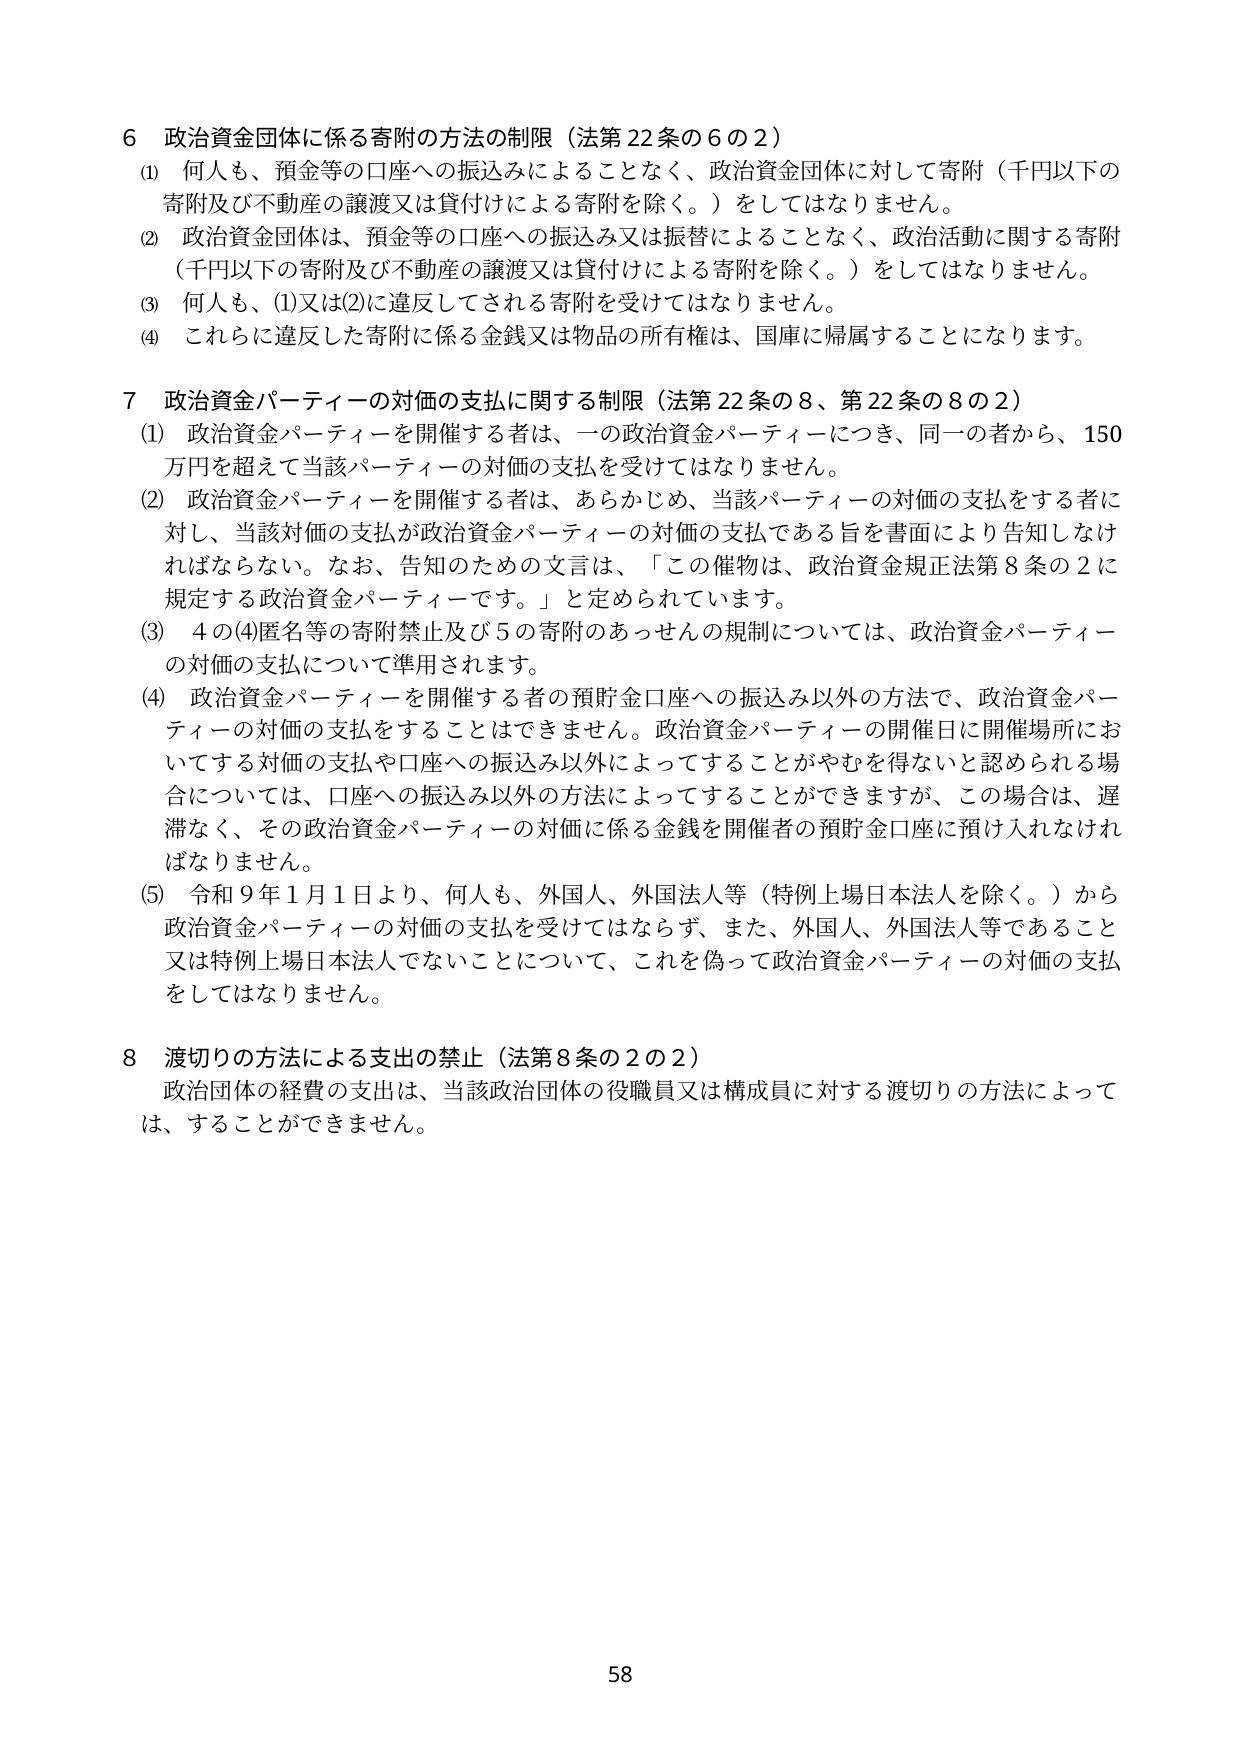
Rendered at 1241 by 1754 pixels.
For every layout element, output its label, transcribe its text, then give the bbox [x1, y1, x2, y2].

text ⑷ 政治資金パーティーを開催する者の預貯金口座への振込み以外の方法で、政治資金パーティーの対価の支払をすることはできません。政治資金パーティーの開催日に開催場所においてする対価の支払や口座への振込み以外によってすることがやむを得ないと認められる場合については、口座への振込み以外の方法によってすることができますが、この場合は、遅滞なく、その政治資金パーティーの対価に係る金銭を開催者の預貯金口座に預け入れなければなりません。 [118, 680, 1122, 877]
text ７ 政治資金パーティーの対価の支払に関する制限（法第22条の８、第22条の８の２） [118, 383, 1122, 416]
text ⑴ 何人も、預金等の口座への振込みによることなく、政治資金団体に対して寄附（千円以下の寄附及び不動産の譲渡又は貸付けによる寄附を除く。）をしてはなりません。 [140, 153, 1122, 219]
text ６ 政治資金団体に係る寄附の方法の制限（法第22条の６の２） [118, 120, 1122, 153]
text ⑸ 令和９年１月１日より、何人も、外国人、外国法人等（特例上場日本法人を除く。）から政治資金パーティーの対価の支払を受けてはならず、また、外国人、外国法人等であること又は特例上場日本法人でないことについて、これを偽って政治資金パーティーの対価の支払をしてはなりません。 [118, 877, 1122, 1009]
text ⑵ 政治資金パーティーを開催する者は、あらかじめ、当該パーティーの対価の支払をする者に対し、当該対価の支払が政治資金パーティーの対価の支払である旨を書面により告知しなければならない。なお、告知のための文言は、「この催物は、政治資金規正法第８条の２に規定する政治資金パーティーです。」と定められています。 [118, 482, 1122, 614]
text 政治団体の経費の支出は、当該政治団体の役職員又は構成員に対する渡切りの方法によっては、することができません。９ 公職選挙法による寄附の制限 [140, 1073, 1122, 1139]
text ⑴ 政治資金パーティーを開催する者は、一の政治資金パーティーにつき、同一の者から、150万円を超えて当該パーティーの対価の支払を受けてはなりません。 [118, 416, 1122, 482]
text ８ 渡切りの方法による支出の禁止（法第８条の２の２） [118, 1040, 1122, 1073]
text ⑵ 政治資金団体は、預金等の口座への振込み又は振替によることなく、政治活動に関する寄附（千円以下の寄附及び不動産の譲渡又は貸付けによる寄附を除く。）をしてはなりません。 [140, 219, 1122, 285]
text ⑶ ４の⑷匿名等の寄附禁止及び５の寄附のあっせんの規制については、政治資金パーティーの対価の支払について準用されます。 [118, 614, 1122, 680]
text ⑶ 何人も、⑴又は⑵に違反してされる寄附を受けてはなりません。 [140, 285, 1122, 318]
text ⑷ これらに違反した寄附に係る金銭又は物品の所有権は、国庫に帰属することになります。 [140, 318, 1122, 352]
